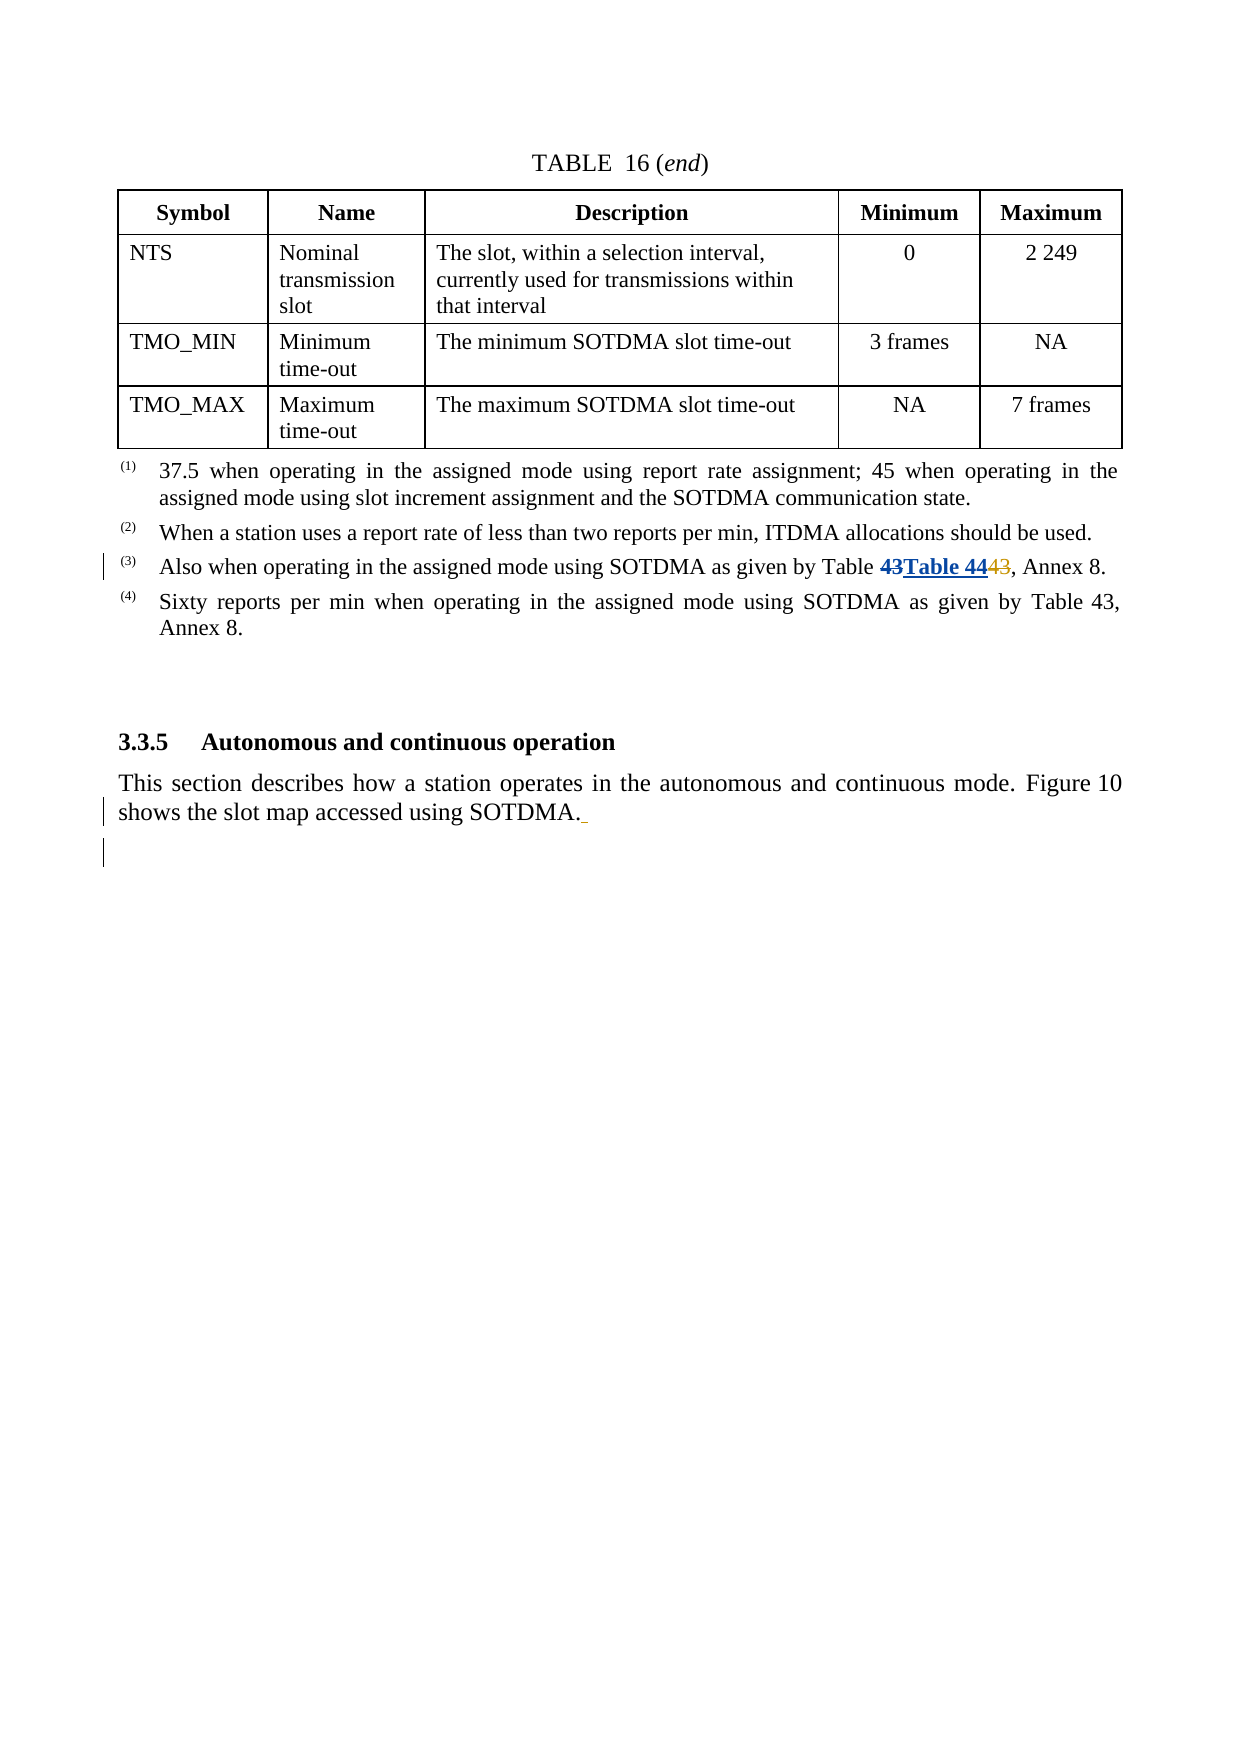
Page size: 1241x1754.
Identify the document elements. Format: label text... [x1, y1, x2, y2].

table_header Symbol [119, 191, 267, 233]
table_cell The slot, within a selection interval, currently used for transmissions within that interval [426, 235, 838, 322]
text This section describes how a station operates in the autonomous and continuous mode. Figure 10 shows the slot map accessed using SOTDMA. [118, 768, 1122, 826]
table_cell Minimum time-out [269, 324, 424, 385]
table_cell NA [839, 387, 979, 448]
table_header Description [426, 191, 838, 233]
table_cell The minimum SOTDMA slot time-out [426, 324, 838, 385]
subtitle 3.3.5 Autonomous and continuous operation [118, 727, 1122, 756]
table_cell Nominal transmission slot [269, 235, 424, 322]
table_cell Maximum time-out [269, 387, 424, 448]
table_cell The maximum SOTDMA slot time-out [426, 387, 838, 448]
table_cell TMO_MAX [119, 387, 267, 448]
table_cell NTS [119, 235, 267, 322]
table_cell NA [981, 324, 1121, 385]
table_cell 2 249 [981, 235, 1121, 322]
table_header Name [269, 191, 424, 233]
table_header Minimum [839, 191, 979, 233]
table_cell 7 frames [981, 387, 1121, 448]
text TABLE 16 (end) [118, 148, 1122, 176]
table_cell TMO_MIN [119, 324, 267, 385]
table_cell 0 [839, 235, 979, 322]
table_cell 3 frames [839, 324, 979, 385]
table_cell (1) 37.5 when operating in the assigned mode using report rate assignment; 45 when operating in the assigned mode using slot increment assignment and the SOTDMA communication state. (2) When a station uses a report rate of less than two reports per min, ITDMA allocations should be used. (3) Also when operating in the assigned mode using SOTDMA as given by Table , Annex 8. (4) Sixty reports per min when operating in the assigned mode using SOTDMA as given by Table 43, Annex 8. [118, 449, 1122, 641]
table_header Maximum [981, 191, 1121, 233]
